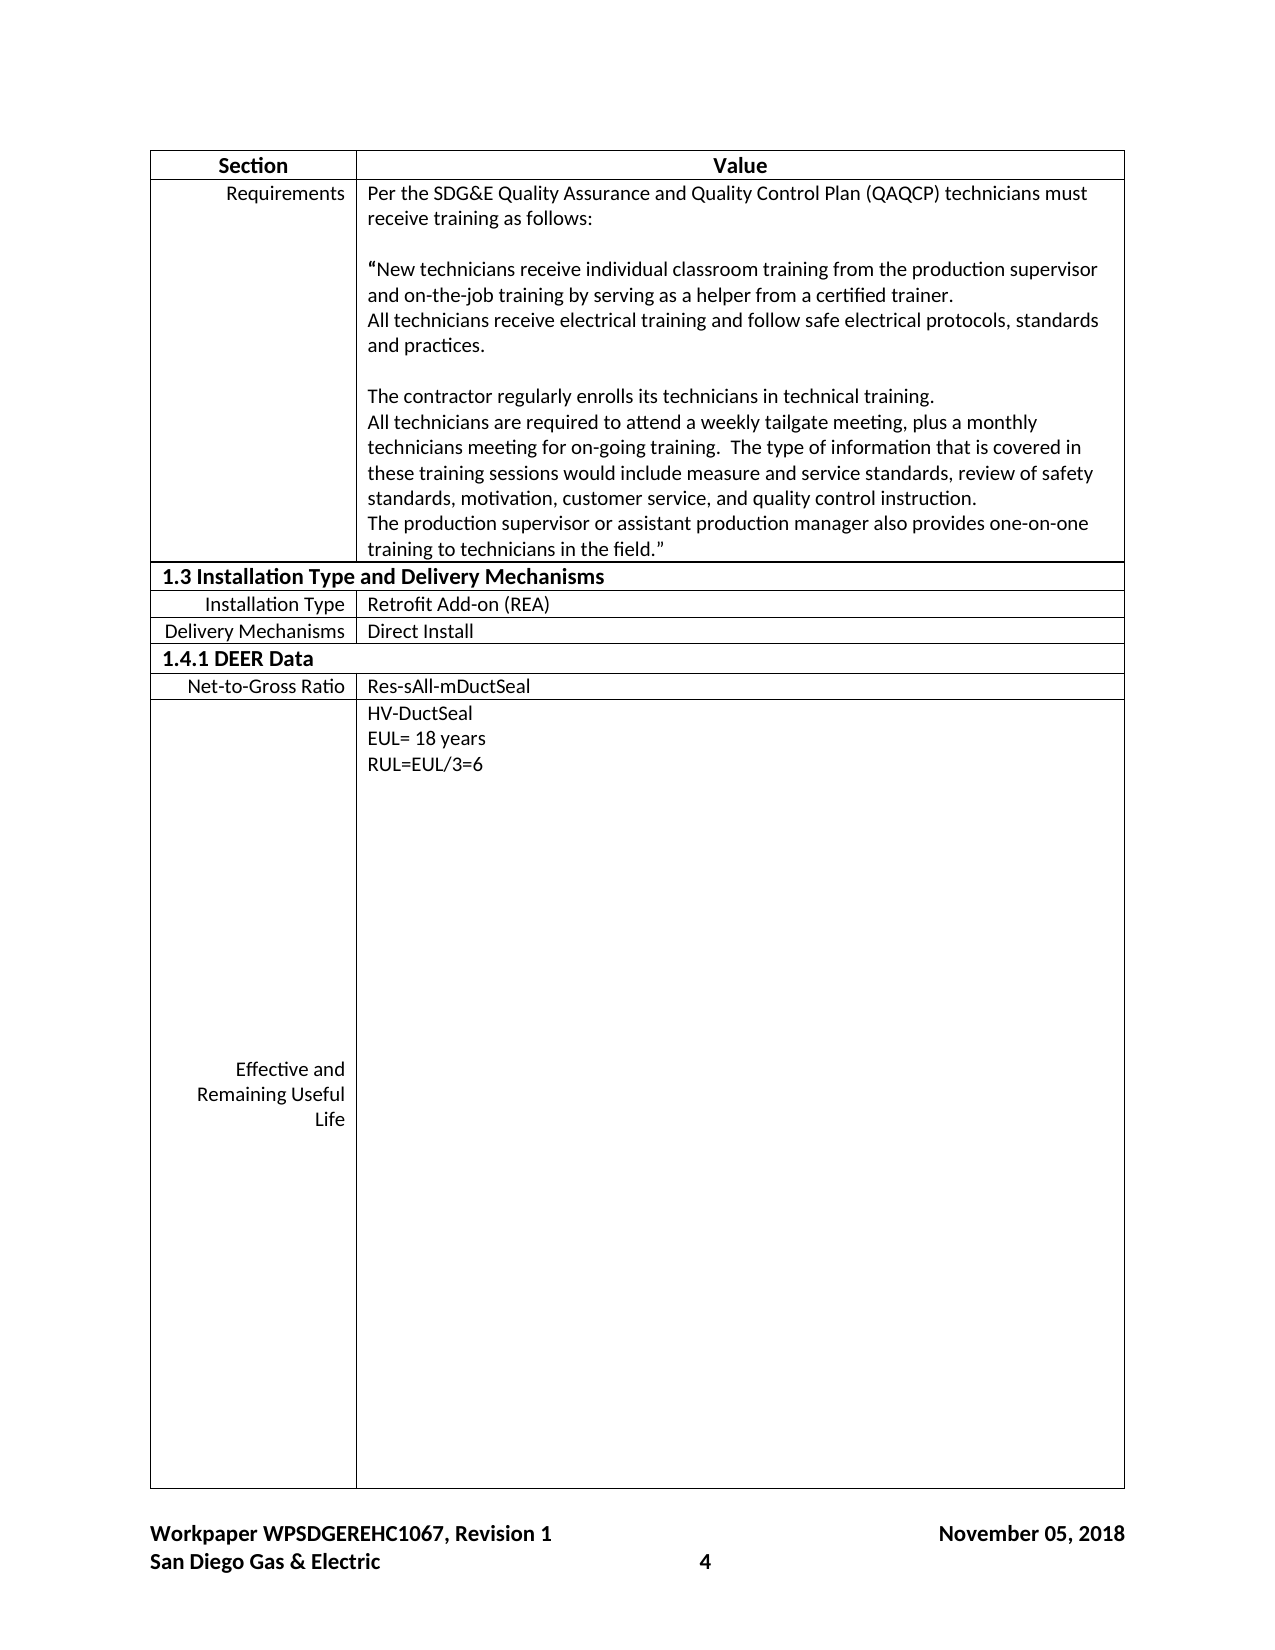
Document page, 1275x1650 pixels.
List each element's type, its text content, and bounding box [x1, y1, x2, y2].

table_cell 1.4.1 DEER Data [151, 644, 1124, 672]
table_cell Per the SDG&E Quality Assurance and Quality Control Plan (QAQCP) technicians must receive training as follows: “New technicians receive individual classroom training from the production supervisor and on-the-job training by serving as a helper from a certified trainer. All technicians receive electrical training and follow safe electrical protocols, standards and practices. The contractor regularly enrolls its technicians in technical training. All technicians are required to attend a weekly tailgate meeting, plus a monthly technicians meeting for on-going training. The type of information that is covered in these training sessions would include measure and service standards, review of safety standards, motivation, customer service, and quality control instruction. The production supervisor or assistant production manager also provides one-on-one training to technicians in the field.” [357, 180, 1124, 561]
table_header Value [357, 151, 1124, 179]
table_cell Effective and Remaining Useful Life [151, 700, 356, 1488]
table_cell Direct Install [357, 618, 1124, 643]
table_cell Res-sAll-mDuctSeal [357, 674, 1124, 699]
table_cell Retrofit Add-on (REA) [357, 591, 1124, 617]
table_cell Requirements [151, 180, 356, 561]
table_header Section [151, 151, 356, 179]
table_cell Delivery Mechanisms [151, 618, 356, 643]
table_cell Net-to-Gross Ratio [151, 674, 356, 699]
table_cell 1.3 Installation Type and Delivery Mechanisms [151, 563, 1124, 590]
table_cell HV-DuctSeal EUL= 18 years RUL=EUL/3=6 [357, 700, 1124, 1488]
table_cell Installation Type [151, 591, 356, 617]
